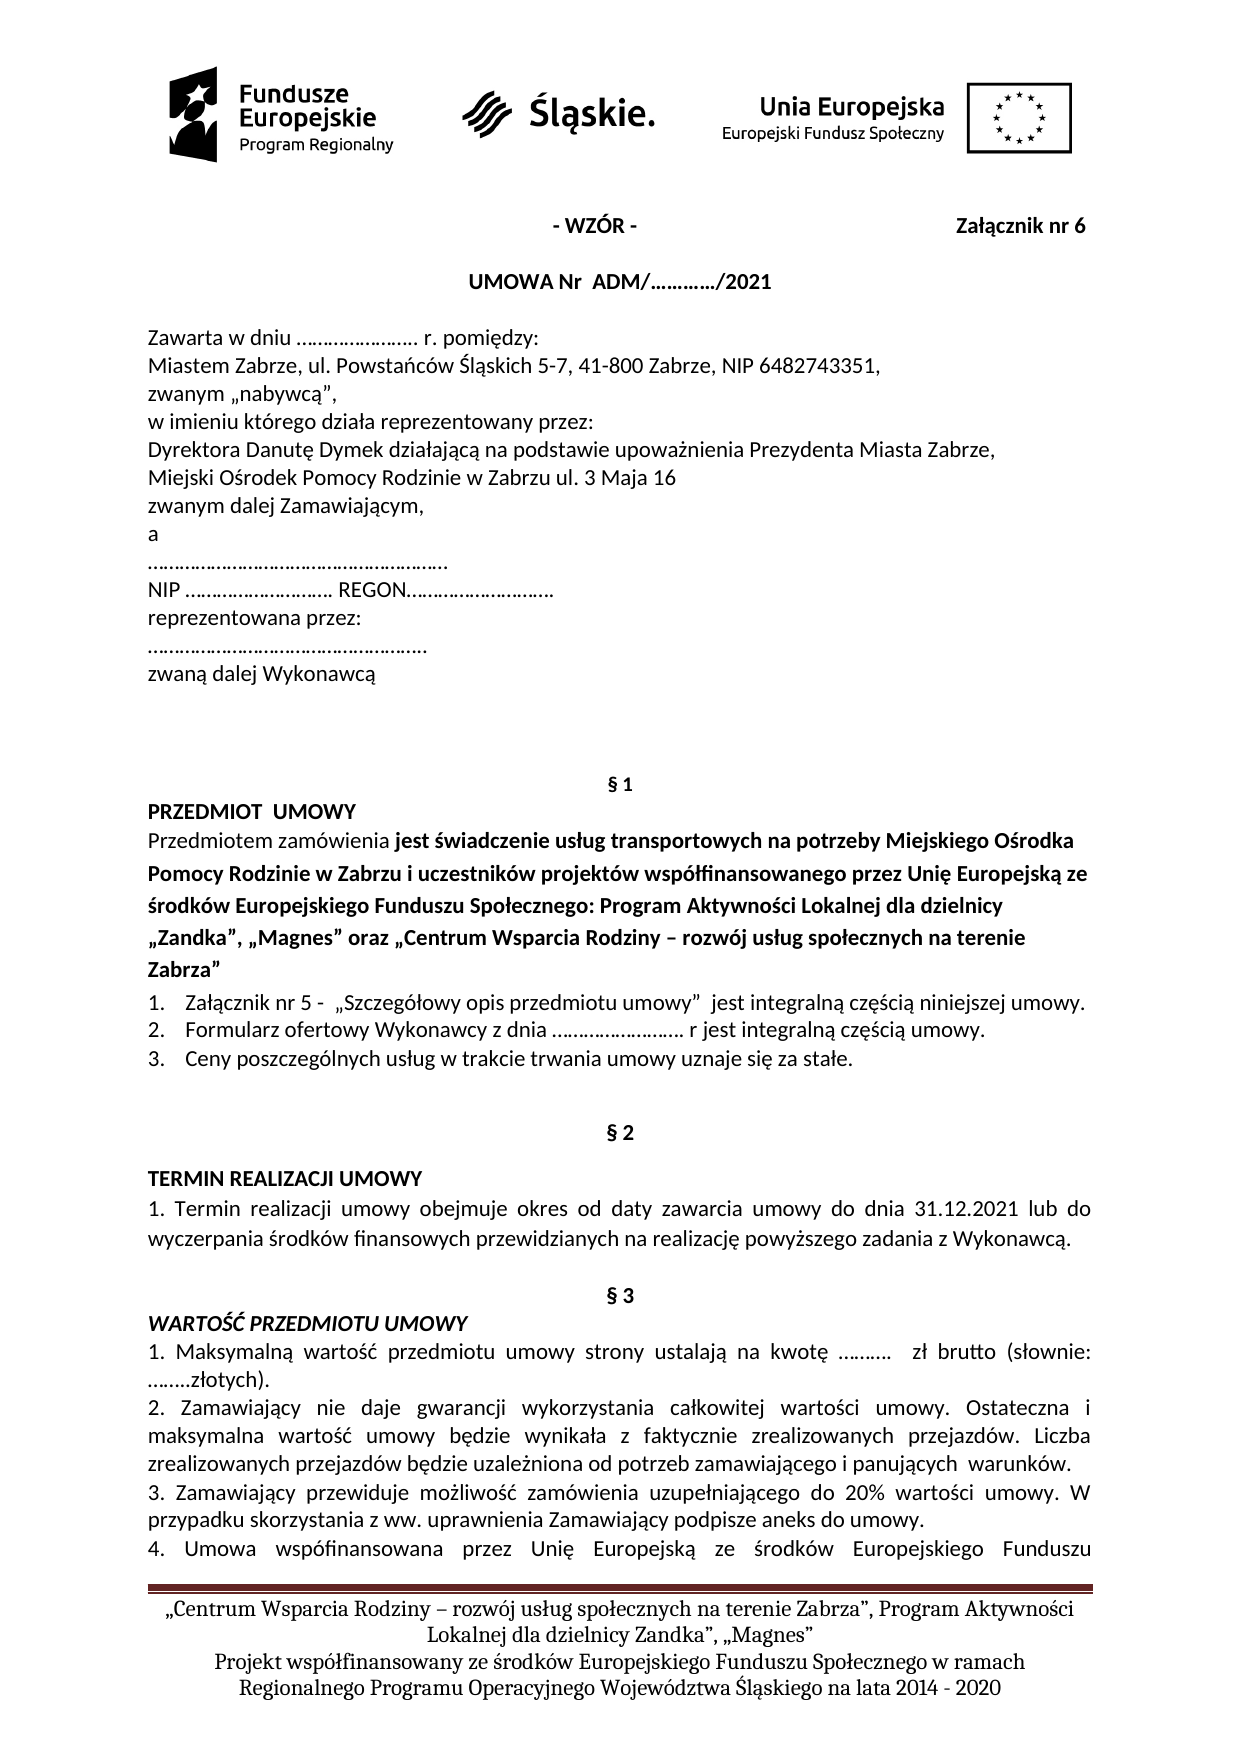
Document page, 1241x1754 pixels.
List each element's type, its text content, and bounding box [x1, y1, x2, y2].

text 2. Zamawiający nie daje gwarancji wykorzystania całkowitej wartości umowy. Ostateczna i maksymalna wartość umowy będzie wynikała z faktycznie zrealizowanych przejazdów. Liczba zrealizowanych przejazdów będzie uzależniona od potrzeb zamawiającego i panujących warunków. [148, 1393, 1093, 1478]
text Dyrektora Danutę Dymek działającą na podstawie upoważnienia Prezydenta Miasta Zabrze, [148, 435, 1093, 463]
text …………………………………………….. [148, 631, 1093, 659]
text 4. Umowa wspófinansowana przez Unię Europejską ze środków Europejskiego Funduszu Społecznego. [148, 1534, 1093, 1562]
text § 1 [148, 772, 1093, 797]
text TERMIN REALIZACJI UMOWY [148, 1164, 1093, 1192]
text Przedmiotem zamówienia jest świadczenie usług transportowych na potrzeby Miejskiego Ośrodka Pomocy Rodzinie w Zabrzu i uczestników projektów współfinansowanego przez Unię Europejską ze środków Europejskiego Funduszu Społecznego: Program Aktywności Lokalnej dla dzielnicy „Zandka”, „Magnes” oraz „Centrum Wsparcia Rodziny – rozwój usług społecznych na terenie Zabrza” [148, 827, 1093, 983]
text NIP ………………………. REGON………………………. [148, 575, 1093, 603]
text reprezentowana przez: [148, 603, 1093, 631]
text w imieniu którego działa reprezentowany przez: [148, 407, 1093, 435]
list Załącznik nr 5 - „Szczegółowy opis przedmiotu umowy” jest integralną częścią niniejszej umowy. [148, 988, 1093, 1016]
text Miastem Zabrze, ul. Powstańców Śląskich 5-7, 41-800 Zabrze, NIP 6482743351, [148, 351, 1093, 379]
text - WZÓR - Załącznik nr 6 [148, 211, 1093, 239]
text § 2 [148, 1118, 1093, 1146]
text zwanym dalej Zamawiającym, [148, 491, 1093, 519]
list Formularz ofertowy Wykonawcy z dnia ……………………. r jest integralną częścią umowy. [148, 1016, 1093, 1044]
text ………………………………………………… [148, 547, 1093, 575]
text UMOWA Nr ADM/…………/2021 [148, 267, 1093, 295]
text 3. Zamawiający przewiduje możliwość zamówienia uzupełniającego do 20% wartości umowy. W przypadku skorzystania z ww. uprawnienia Zamawiający podpisze aneks do umowy. [148, 1478, 1093, 1534]
text Miejski Ośrodek Pomocy Rodzinie w Zabrzu ul. 3 Maja 16 [148, 463, 1093, 491]
picture [147, 44, 1094, 184]
text a [148, 519, 1093, 547]
list Ceny poszczególnych usług w trakcie trwania umowy uznaje się za stałe. [148, 1044, 1093, 1072]
text zwanym „nabywcą”, [148, 379, 1093, 407]
text 1. Termin realizacji umowy obejmuje okres od daty zawarcia umowy do dnia 31.12.2021 lub do wyczerpania środków finansowych przewidzianych na realizację powyższego zadania z Wykonawcą. [148, 1194, 1093, 1252]
text Zawarta w dniu ………………….. r. pomiędzy: [148, 323, 1093, 351]
text zwaną dalej Wykonawcą [148, 659, 1093, 687]
text § 3 [148, 1281, 1093, 1309]
text WARTOŚĆ PRZEDMIOTU UMOWY [148, 1309, 1093, 1337]
text 1. Maksymalną wartość przedmiotu umowy strony ustalają na kwotę ………. zł brutto (słownie: ……..złotych). [148, 1337, 1093, 1393]
text PRZEDMIOT UMOWY [148, 797, 1093, 825]
